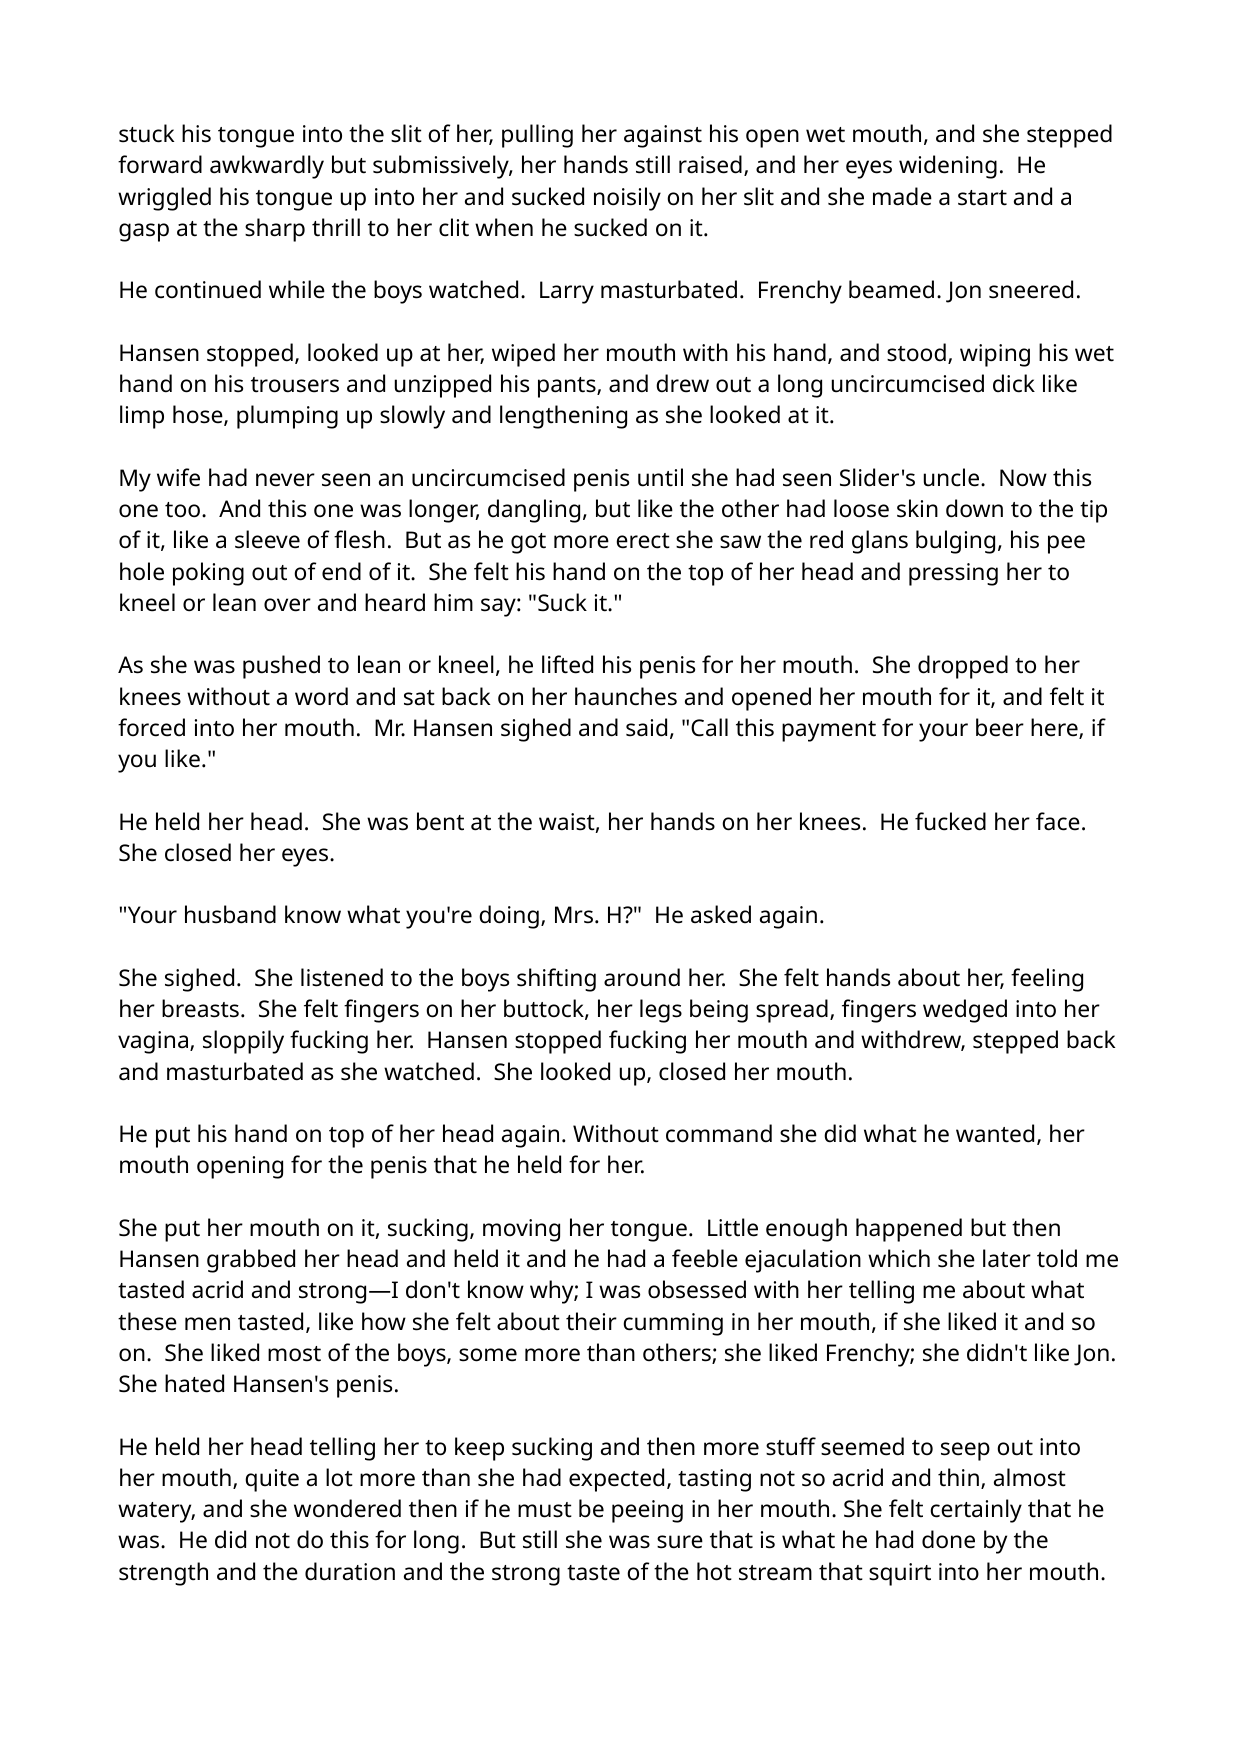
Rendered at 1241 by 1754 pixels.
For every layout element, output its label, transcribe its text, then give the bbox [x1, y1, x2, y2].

text She put her mouth on it, sucking, moving her tongue. Little enough happened but then Hansen grabbed her head and held it and he had a feeble ejaculation which she later told me tasted acrid and strong—I don't know why; I was obsessed with her telling me about what these men tasted, like how she felt about their cumming in her mouth, if she liked it and so on. She liked most of the boys, some more than others; she liked Frenchy; she didn't like Jon. She hated Hansen's penis. [118, 1212, 1122, 1399]
text She sighed. She listened to the boys shifting around her. She felt hands about her, feeling her breasts. She felt fingers on her buttock, her legs being spread, fingers wedged into her vagina, sloppily fucking her. Hansen stopped fucking her mouth and withdrew, stepped back and masturbated as she watched. She looked up, closed her mouth. [118, 962, 1122, 1087]
text My wife had never seen an uncircumcised penis until she had seen Slider's uncle. Now this one too. And this one was longer, dangling, but like the other had loose skin down to the tip of it, like a sleeve of flesh. But as he got more erect she saw the red glans bulging, his pee hole poking out of end of it. She felt his hand on the top of her head and pressing her to kneel or lean over and heard him say: "Suck it." [118, 462, 1122, 618]
text He continued while the boys watched. Larry masturbated. Frenchy beamed. Jon sneered. [118, 274, 1122, 306]
text "Your husband know what you're doing, Mrs. H?" He asked again. [118, 899, 1122, 931]
text He put his hand on top of her head again. Without command she did what he wanted, her mouth opening for the penis that he held for her. [118, 1118, 1122, 1181]
text Hansen stopped, looked up at her, wiped her mouth with his hand, and stood, wiping his wet hand on his trousers and unzipped his pants, and drew out a long uncircumcised dick like limp hose, plumping up slowly and lengthening as she looked at it. [118, 337, 1122, 431]
text He held her head telling her to keep sucking and then more stuff seemed to seep out into her mouth, quite a lot more than she had expected, tasting not so acrid and thin, almost watery, and she wondered then if he must be peeing in her mouth. She felt certainly that he was. He did not do this for long. But still she was sure that is what he had done by the strength and the duration and the strong taste of the hot stream that squirt into her mouth. [118, 1431, 1122, 1587]
text As she was pushed to lean or kneel, he lifted his penis for her mouth. She dropped to her knees without a word and sat back on her haunches and opened her mouth for it, and felt it forced into her mouth. Mr. Hansen sighed and said, "Call this payment for your beer here, if you like." [118, 649, 1122, 774]
text He held her head. She was bent at the waist, her hands on her knees. He fucked her face. She closed her eyes. [118, 806, 1122, 868]
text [118, 118, 1122, 243]
